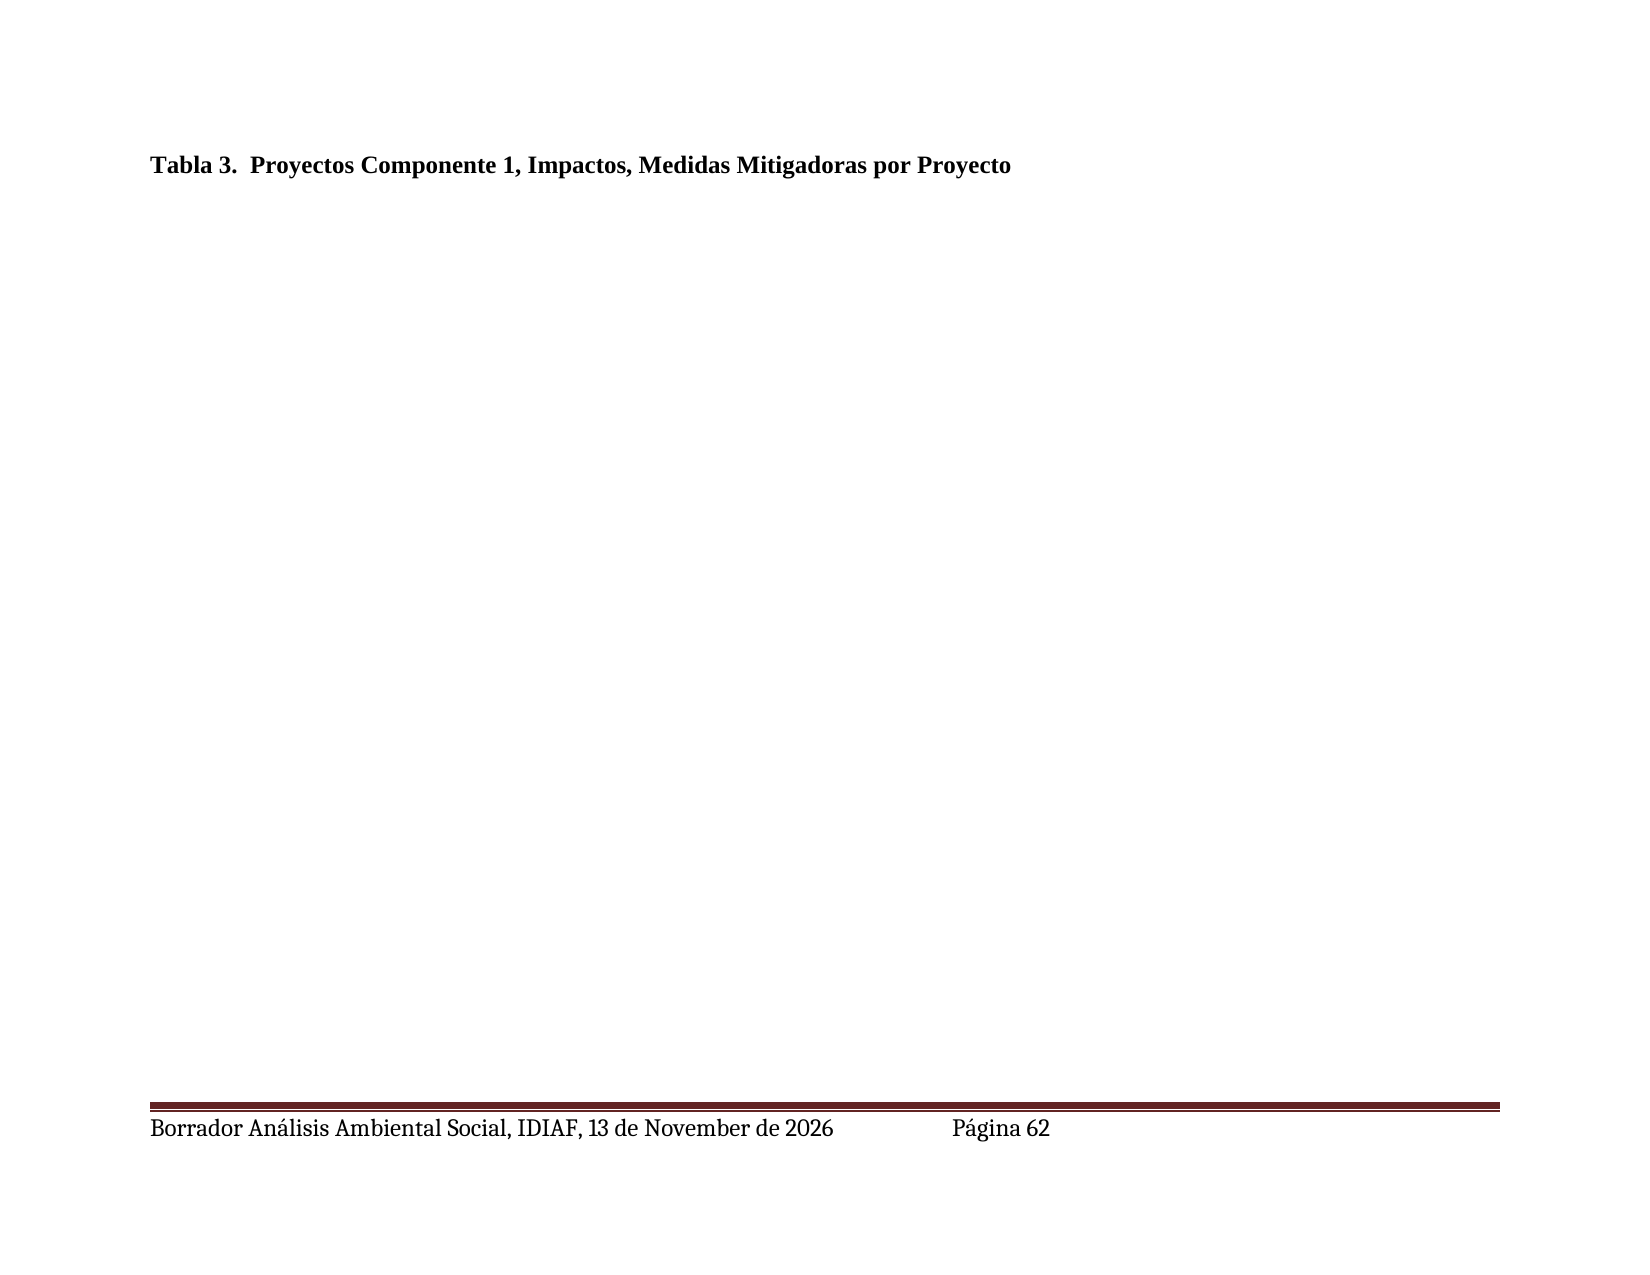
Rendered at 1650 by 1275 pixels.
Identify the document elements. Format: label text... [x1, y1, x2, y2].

text Tabla 3. Proyectos Componente 1, Impactos, Medidas Mitigadoras por Proyecto [150, 150, 1500, 179]
